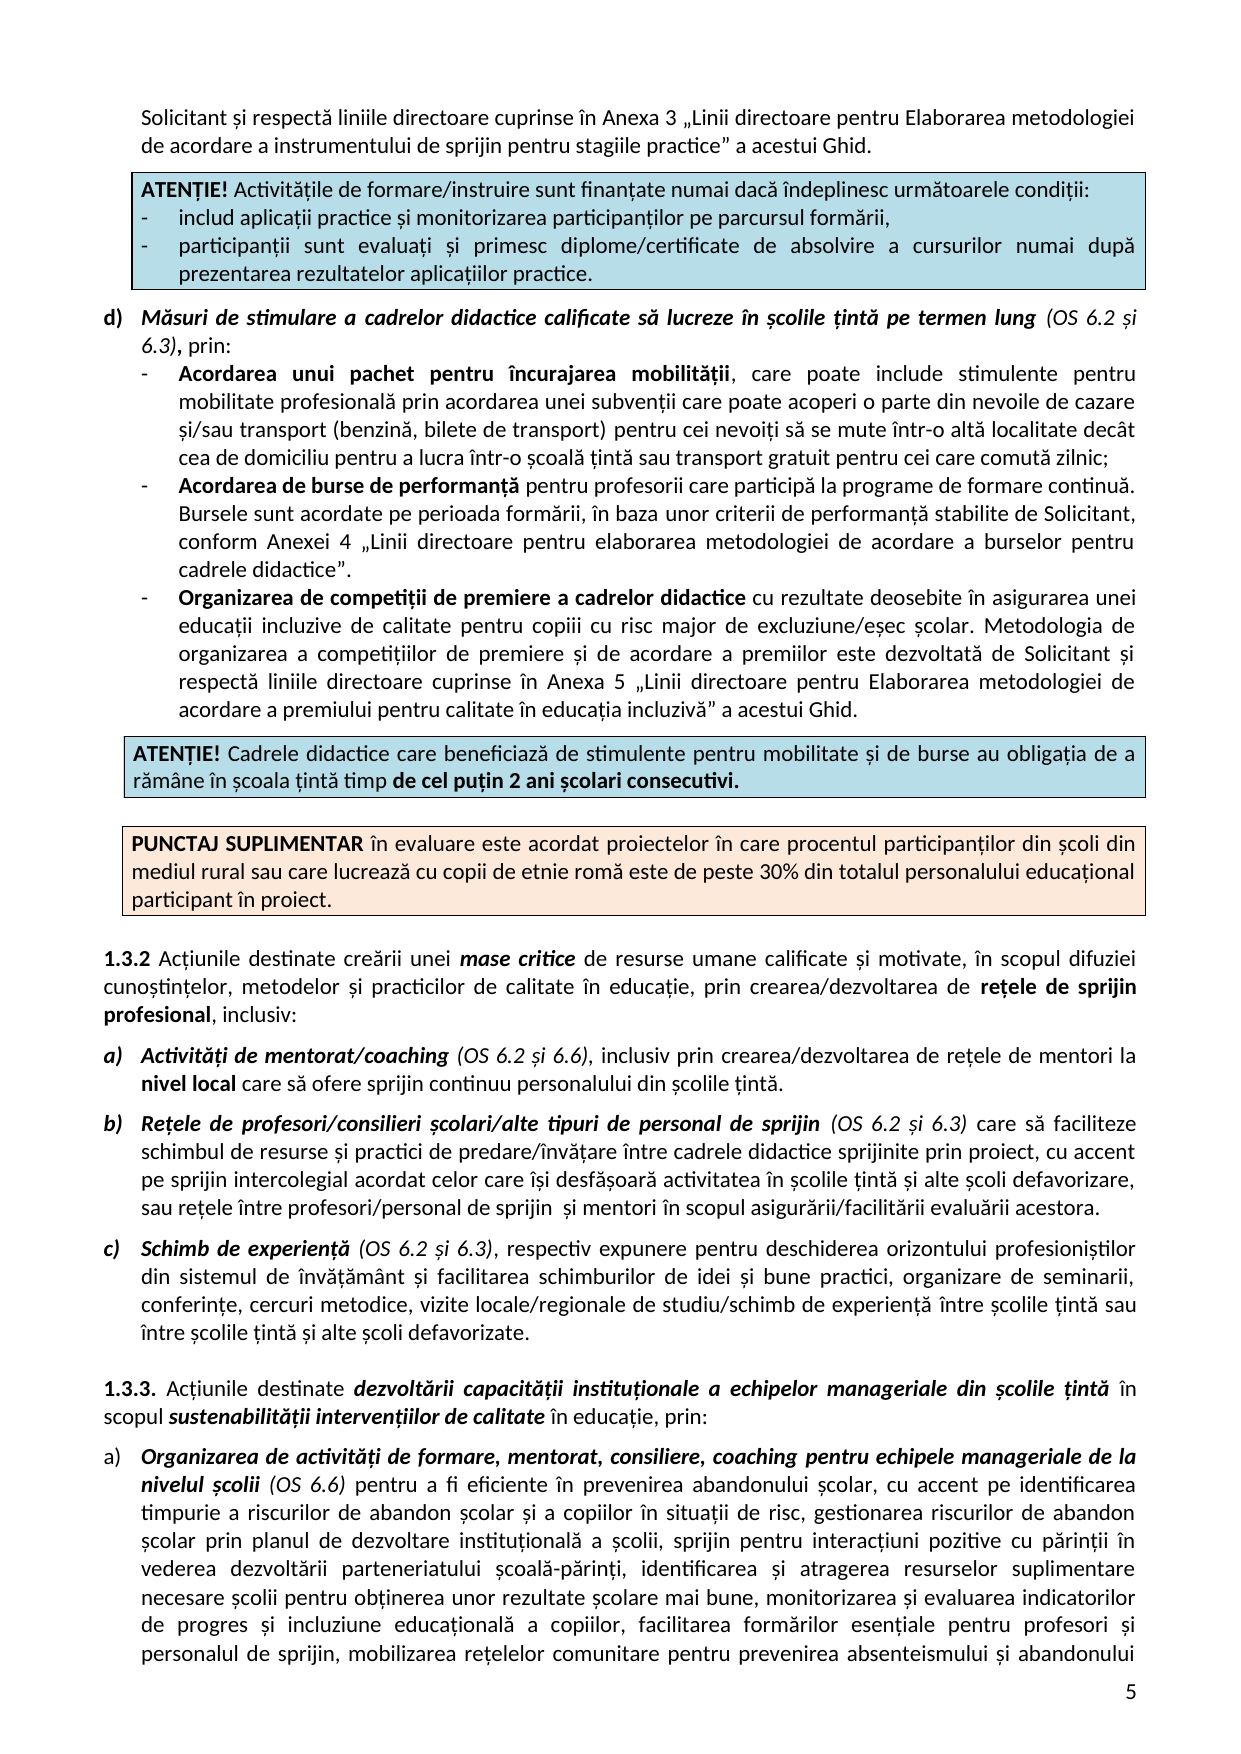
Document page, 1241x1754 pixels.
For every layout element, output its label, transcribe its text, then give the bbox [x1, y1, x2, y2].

list Acordarea de burse de performanță pentru profesorii care participă la programe de formare continuă. Bursele sunt acordate pe perioada formării, în baza unor criterii de performanță stabilite de Solicitant, conform Anexei 4 „Linii directoare pentru elaborarea metodologiei de acordare a burselor pentru cadrele didactice”. [141, 471, 1137, 583]
list Acordarea unui pachet pentru încurajarea mobilității, care poate include stimulente pentru mobilitate profesională prin acordarea unei subvenții care poate acoperi o parte din nevoile de cazare și/sau transport (benzină, bilete de transport) pentru cei nevoiți să se mute într-o altă localitate decât cea de domiciliu pentru a lucra într-o școală țintă sau transport gratuit pentru cei care comută zilnic; [141, 359, 1137, 471]
list participanții sunt evaluați și primesc diplome/certificate de absolvire a cursurilor numai după prezentarea rezultatelor aplicațiilor practice. [133, 228, 1145, 289]
text PUNCTAJ SUPLIMENTAR în evaluare este acordat proiectelor în care procentul participanților din școli din mediul rural sau care lucrează cu copii de etnie romă este de peste 30% din totalul personalului educațional participant în proiect. [123, 827, 1145, 915]
list Organizarea de competiții de premiere a cadrelor didactice cu rezultate deosebite în asigurarea unei educații incluzive de calitate pentru copiii cu risc major de excluziune/eșec școlar. Metodologia de organizarea a competițiilor de premiere și de acordare a premiilor este dezvoltată de Solicitant și respectă liniile directoare cuprinse în Anexa 5 „Linii directoare pentru Elaborarea metodologiei de acordare a premiului pentru calitate în educația incluzivă” a acestui Ghid. [141, 583, 1137, 723]
text ATENȚIE! Activitățile de formare/instruire sunt finanțate numai dacă îndeplinesc următoarele condiții: [133, 173, 1145, 200]
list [103, 1442, 1137, 1667]
list Schimb de experiență (OS 6.2 și 6.3), respectiv expunere pentru deschiderea orizontului profesioniștilor din sistemul de învățământ și facilitarea schimburilor de idei și bune practici, organizare de seminarii, conferințe, cercuri metodice, vizite locale/regionale de studiu/schimb de experiență între școlile țintă sau între școlile țintă și alte școli defavorizate. [103, 1234, 1137, 1346]
list Rețele de profesori/consilieri școlari/alte tipuri de personal de sprijin (OS 6.2 și 6.3) care să faciliteze schimbul de resurse și practici de predare/învățare între cadrele didactice sprijinite prin proiect, cu accent pe sprijin intercolegial acordat celor care își desfășoară activitatea în școlile țintă și alte școli defavorizare, sau rețele între profesori/personal de sprijin și mentori în scopul asigurării/facilitării evaluării acestora. [103, 1109, 1137, 1221]
text ATENȚIE! Cadrele didactice care beneficiază de stimulente pentru mobilitate și de burse au obligația de a rămâne în școala țintă timp de cel puțin 2 ani școlari consecutivi. [125, 737, 1145, 797]
list Activități de mentorat/coaching (OS 6.2 și 6.6), inclusiv prin crearea/dezvoltarea de rețele de mentori la nivel local care să ofere sprijin continuu personalului din școlile țintă. [103, 1041, 1137, 1097]
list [141, 103, 1137, 159]
text 1.3.2 Acțiunile destinate creării unei mase critice de resurse umane calificate și motivate, în scopul difuziei cunoștințelor, metodelor și practicilor de calitate în educație, prin crearea/dezvoltarea de rețele de sprijin profesional, inclusiv: [103, 944, 1137, 1028]
list Măsuri de stimulare a cadrelor didactice calificate să lucreze în școlile țintă pe termen lung (OS 6.2 și 6.3), prin: [103, 303, 1137, 359]
list includ aplicații practice și monitorizarea participanților pe parcursul formării, [133, 200, 1145, 228]
text 1.3.3. Acțiunile destinate dezvoltării capacității instituționale a echipelor manageriale din școlile țintă în scopul sustenabilității intervențiilor de calitate în educație, prin: [103, 1374, 1137, 1430]
